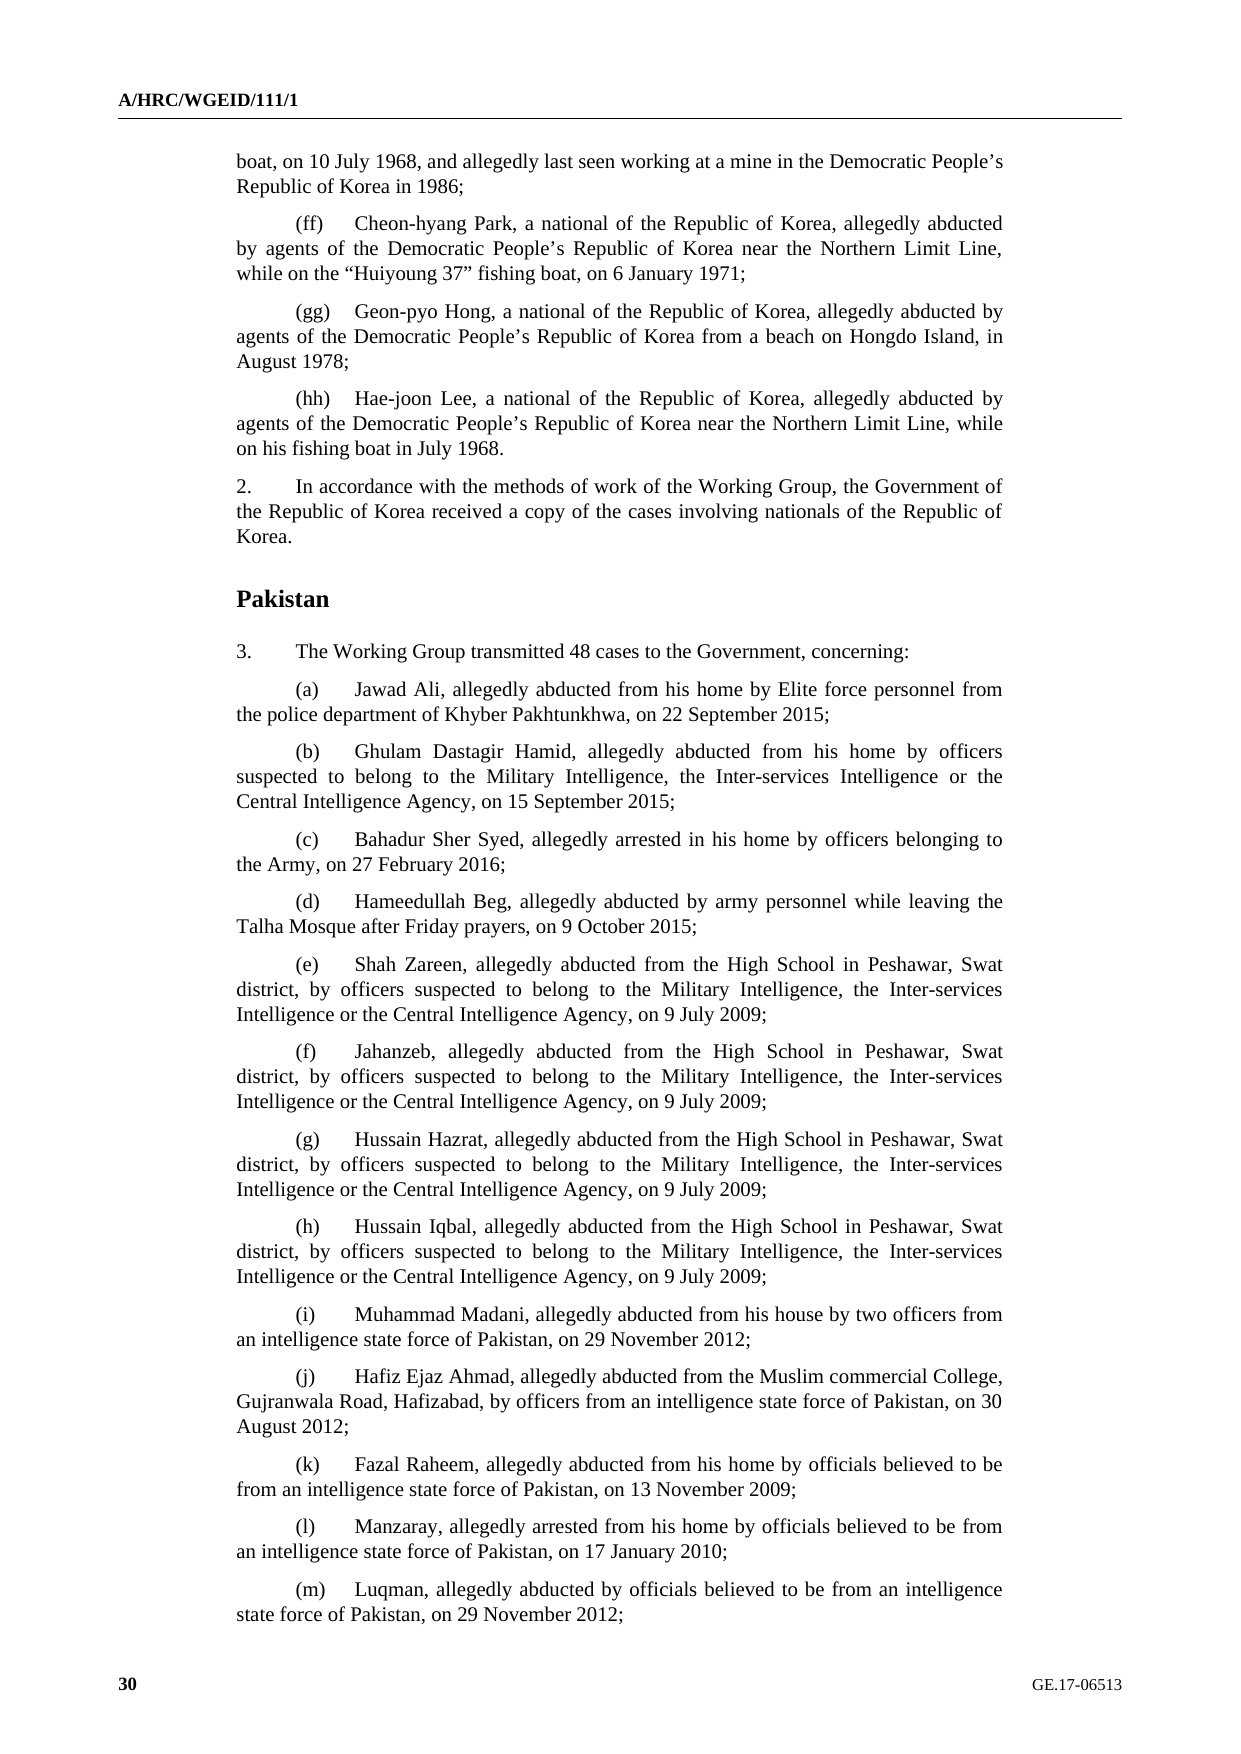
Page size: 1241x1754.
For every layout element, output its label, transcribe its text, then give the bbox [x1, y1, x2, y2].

text (gg) Geon-pyo Hong, a national of the Republic of Korea, allegedly abducted by agents of the Democratic People’s Republic of Korea from a beach on Hongdo Island, in August 1978; [236, 298, 1004, 373]
text (ff) Cheon-hyang Park, a national of the Republic of Korea, allegedly abducted by agents of the Democratic People’s Republic of Korea near the Northern Limit Line, while on the “Huiyoung 37” fishing boat, on 6 January 1971; [236, 210, 1004, 285]
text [236, 148, 1004, 198]
text (e) Shah Zareen, allegedly abducted from the High School in Peshawar, Swat district, by officers suspected to belong to the Military Intelligence, the Inter-services Intelligence or the Central Intelligence Agency, on 9 July 2009; [236, 951, 1004, 1026]
text (i) Muhammad Madani, allegedly abducted from his house by two officers from an intelligence state force of Pakistan, on 29 November 2012; [236, 1301, 1004, 1351]
text (m) Luqman, allegedly abducted by officials believed to be from an intelligence state force of Pakistan, on 29 November 2012; [236, 1576, 1004, 1626]
text (l) Manzaray, allegedly arrested from his home by officials believed to be from an intelligence state force of Pakistan, on 17 January 2010; [236, 1513, 1004, 1563]
text (a) Jawad Ali, allegedly abducted from his home by Elite force personnel from the police department of Khyber Pakhtunkhwa, on 22 September 2015; [236, 676, 1004, 726]
text (g) Hussain Hazrat, allegedly abducted from the High School in Peshawar, Swat district, by officers suspected to belong to the Military Intelligence, the Inter-services Intelligence or the Central Intelligence Agency, on 9 July 2009; [236, 1126, 1004, 1201]
text (c) Bahadur Sher Syed, allegedly arrested in his home by officers belonging to the Army, on 27 February 2016; [236, 826, 1004, 876]
text Pakistan [118, 585, 1004, 613]
text (hh) Hae-joon Lee, a national of the Republic of Korea, allegedly abducted by agents of the Democratic People’s Republic of Korea near the Northern Limit Line, while on his fishing boat in July 1968. [236, 385, 1004, 460]
text (d) Hameedullah Beg, allegedly abducted by army personnel while leaving the Talha Mosque after Friday prayers, on 9 October 2015; [236, 888, 1004, 938]
text 3. The Working Group transmitted 48 cases to the Government, concerning: [236, 638, 1004, 663]
text 2. In accordance with the methods of work of the Working Group, the Government of the Republic of Korea received a copy of the cases involving nationals of the Republic of Korea. [236, 473, 1004, 548]
text (j) Hafiz Ejaz Ahmad, allegedly abducted from the Muslim commercial College, Gujranwala Road, Hafizabad, by officers from an intelligence state force of Pakistan, on 30 August 2012; [236, 1363, 1004, 1438]
text (h) Hussain Iqbal, allegedly abducted from the High School in Peshawar, Swat district, by officers suspected to belong to the Military Intelligence, the Inter-services Intelligence or the Central Intelligence Agency, on 9 July 2009; [236, 1213, 1004, 1288]
text (b) Ghulam Dastagir Hamid, allegedly abducted from his home by officers suspected to belong to the Military Intelligence, the Inter-services Intelligence or the Central Intelligence Agency, on 15 September 2015; [236, 738, 1004, 813]
text (f) Jahanzeb, allegedly abducted from the High School in Peshawar, Swat district, by officers suspected to belong to the Military Intelligence, the Inter-services Intelligence or the Central Intelligence Agency, on 9 July 2009; [236, 1038, 1004, 1113]
text (k) Fazal Raheem, allegedly abducted from his home by officials believed to be from an intelligence state force of Pakistan, on 13 November 2009; [236, 1451, 1004, 1501]
